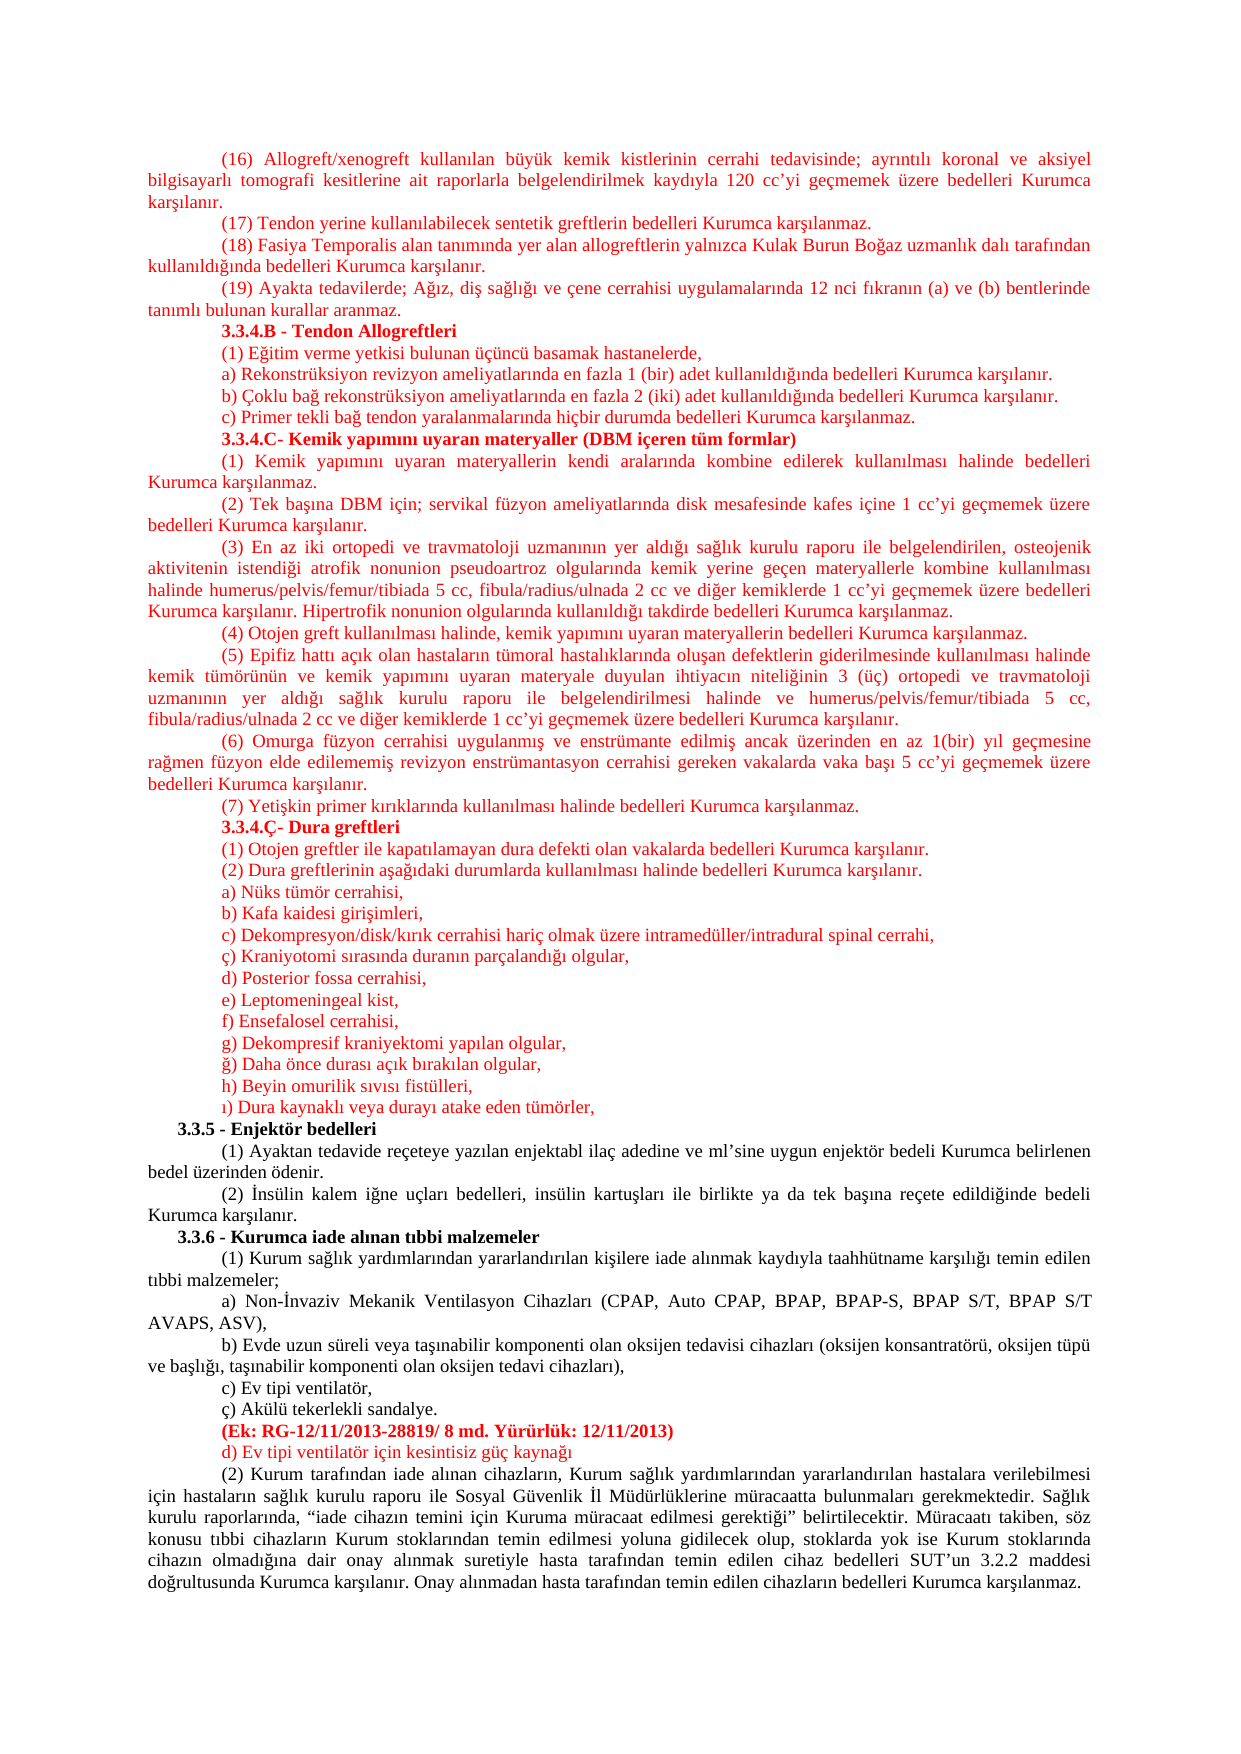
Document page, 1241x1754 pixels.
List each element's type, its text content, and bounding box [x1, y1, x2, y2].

text c) Primer tekli bağ tendon yaralanmalarında hiçbir durumda bedelleri Kurumca karşılanmaz. [148, 600, 1093, 622]
text a) Allogreft/xenogreft kullanılan posterior spinal stabilizasyon uygulamalarında Servikal 1-Torakal 10 vertebralar arası her seviye için 5 cc, Torakal 11-Sakral 1 vertebralar arası her seviye için 10 cc’yi geçmemek üzere bedelleri Kurumca karşılanır. [148, 212, 1093, 277]
text (2) Tek başına DBM için; servikal füzyon ameliyatlarında disk mesafesinde kafes içine 1 cc’yi geçmemek üzere bedelleri Kurumca karşılanır. [148, 687, 1093, 730]
text (3) En az iki ortopedi ve travmatoloji uzmanının yer aldığı sağlık kurulu raporu ile belgelendirilen, osteojenik aktivitenin istendiği atrofik nonunion pseudoartroz olgularında kemik yerine geçen materyallerle kombine kullanılması halinde humerus/pelvis/femur/tibiada 5 cc, fibula/radius/ulnada 2 cc ve diğer kemiklerde 1 cc’yi geçmemek üzere bedelleri Kurumca karşılanır. Hipertrofik nonunion olgularında kullanıldığı takdirde bedelleri Kurumca karşılanmaz. [148, 730, 1093, 816]
text ç) Kraniyotomi sırasında duranın parçalandığı olgular, [148, 1139, 1093, 1161]
text f) Ensefalosel cerrahisi, [148, 1204, 1093, 1226]
text 3.3.4.Ç- Dura greftleri [148, 1010, 1093, 1032]
text (14) Allogreft/xenogreft kullanılan tüm uygulamalarda vaka başı 60 cc’yi geçmemek üzere bedelleri Kurumca karşılanır. [148, 148, 1093, 191]
text (1) Otojen greftler ile kapatılamayan dura defekti olan vakalarda bedelleri Kurumca karşılanır. [148, 1032, 1093, 1053]
text (7) Yetişkin primer kırıklarında kullanılması halinde bedelleri Kurumca karşılanmaz. [148, 988, 1093, 1010]
text (1) Eğitim verme yetkisi bulunan üçüncü basamak hastanelerde, [148, 536, 1093, 557]
text (1) Kemik yapımını uyaran materyallerin kendi aralarında kombine edilerek kullanılması halinde bedelleri Kurumca karşılanmaz. [148, 643, 1093, 687]
text (17) Tendon yerine kullanılabilecek sentetik greftlerin bedelleri Kurumca karşılanmaz. [148, 406, 1093, 428]
text d) Posterior fossa cerrahisi, [148, 1161, 1093, 1183]
text h) Beyin omurilik sıvısı fistülleri, [148, 1269, 1093, 1290]
text (5) Epifiz hattı açık olan hastaların tümoral hastalıklarında oluşan defektlerin giderilmesinde kullanılması halinde kemik tümörünün ve kemik yapımını uyaran materyale duyulan ihtiyacın niteliğinin 3 (üç) ortopedi ve travmatoloji uzmanının yer aldığı sağlık kurulu raporu ile belgelendirilmesi halinde ve humerus/pelvis/femur/tibiada 5 cc, fibula/radius/ulnada 2 cc ve diğer kemiklerde 1 cc’yi geçmemek üzere bedelleri Kurumca karşılanır. [148, 838, 1093, 924]
text a) Rekonstrüksiyon revizyon ameliyatlarında en fazla 1 (bir) adet kullanıldığında bedelleri Kurumca karşılanır. [148, 557, 1093, 579]
text (16) Allogreft/xenogreft kullanılan büyük kemik kistlerinin cerrahi tedavisinde; ayrıntılı koronal ve aksiyel bilgisayarlı tomografi kesitlerine ait raporlarla belgelendirilmek kaydıyla 120 cc’yi geçmemek üzere bedelleri Kurumca karşılanır. [148, 342, 1093, 406]
text a) Nüks tümör cerrahisi, [148, 1075, 1093, 1096]
text (4) Otojen greft kullanılması halinde, kemik yapımını uyaran materyallerin bedelleri Kurumca karşılanmaz. [148, 816, 1093, 838]
text c) Ev tipi ventilatör, [148, 1571, 1093, 1592]
text b) Evde uzun süreli veya taşınabilir komponenti olan oksijen tedavisi cihazları (oksijen konsantratörü, oksijen tüpü ve başlığı, taşınabilir komponenti olan oksijen tedavi cihazları), [148, 1528, 1093, 1571]
text a) Non-İnvaziv Mekanik Ventilasyon Cihazları (CPAP, Auto CPAP, BPAP, BPAP-S, BPAP S/T, BPAP S/T AVAPS, ASV), [148, 1484, 1093, 1528]
text b) Kafa kaidesi girişimleri, [148, 1096, 1093, 1118]
text b) Sentetik greft kullanılan posterior spinal stabilizasyon uygulamalarında Servikal 1-Torakal 10 vertebralar arası her seviye için 2,5 cc, Torakal 11-Sakral 1 vertebralar arası her seviye için 5 cc’yi geçmemek üzere bedelleri Kurumca karşılanır. [148, 277, 1093, 342]
text g) Dekompresif kraniyektomi yapılan olgular, [148, 1226, 1093, 1247]
text (1) Kurum sağlık yardımlarından yararlandırılan kişilere iade alınmak kaydıyla taahhütname karşılığı temin edilen tıbbi malzemeler; [148, 1441, 1093, 1484]
text 3.3.4.B - Tendon Allogreftleri [148, 514, 1093, 536]
text (19) Ayakta tedavilerde; Ağız, diş sağlığı ve çene cerrahisi uygulamalarında 12 nci fıkranın (a) ve (b) bentlerinde tanımlı bulunan kurallar aranmaz. [148, 471, 1093, 514]
text (15) 3 (üç) veya daha fazla vertebra içeren füzyon uygulanan omurga cerrahisinde; [148, 191, 1093, 212]
text ı) Dura kaynaklı veya durayı atake eden tümörler, [148, 1290, 1093, 1312]
text (2) Dura greftlerinin aşağıdaki durumlarda kullanılması halinde bedelleri Kurumca karşılanır. [148, 1053, 1093, 1075]
subtitle 3.3.6 - Kurumca iade alınan tıbbi malzemeler [148, 1420, 1093, 1441]
subtitle 3.3.5 - Enjektör bedelleri [148, 1312, 1093, 1333]
text (1) Ayaktan tedavide reçeteye yazılan enjektabl ilaç adedine ve ml’sine uygun enjektör bedeli Kurumca belirlenen bedel üzerinden ödenir. [148, 1333, 1093, 1377]
text (2) İnsülin kalem iğne uçları bedelleri, insülin kartuşları ile birlikte ya da tek başına reçete edildiğinde bedeli Kurumca karşılanır. [148, 1377, 1093, 1420]
text (6) Omurga füzyon cerrahisi uygulanmış ve enstrümante edilmiş ancak üzerinden en az 1(bir) yıl geçmesine rağmen füzyon elde edilememiş revizyon enstrümantasyon cerrahisi gereken vakalarda vaka başı 5 cc’yi geçmemek üzere bedelleri Kurumca karşılanır. [148, 924, 1093, 988]
text (18) Fasiya Temporalis alan tanımında yer alan allogreftlerin yalnızca Kulak Burun Boğaz uzmanlık dalı tarafından kullanıldığında bedelleri Kurumca karşılanır. [148, 428, 1093, 471]
text e) Leptomeningeal kist, [148, 1183, 1093, 1204]
text b) Çoklu bağ rekonstrüksiyon ameliyatlarında en fazla 2 (iki) adet kullanıldığında bedelleri Kurumca karşılanır. [148, 579, 1093, 600]
text ğ) Daha önce durası açık bırakılan olgular, [148, 1247, 1093, 1269]
text 3.3.4.C- Kemik yapımını uyaran materyaller (DBM içeren tüm formlar) [148, 622, 1093, 643]
text c) Dekompresyon/disk/kırık cerrahisi hariç olmak üzere intramedüller/intradural spinal cerrahi, [148, 1118, 1093, 1139]
